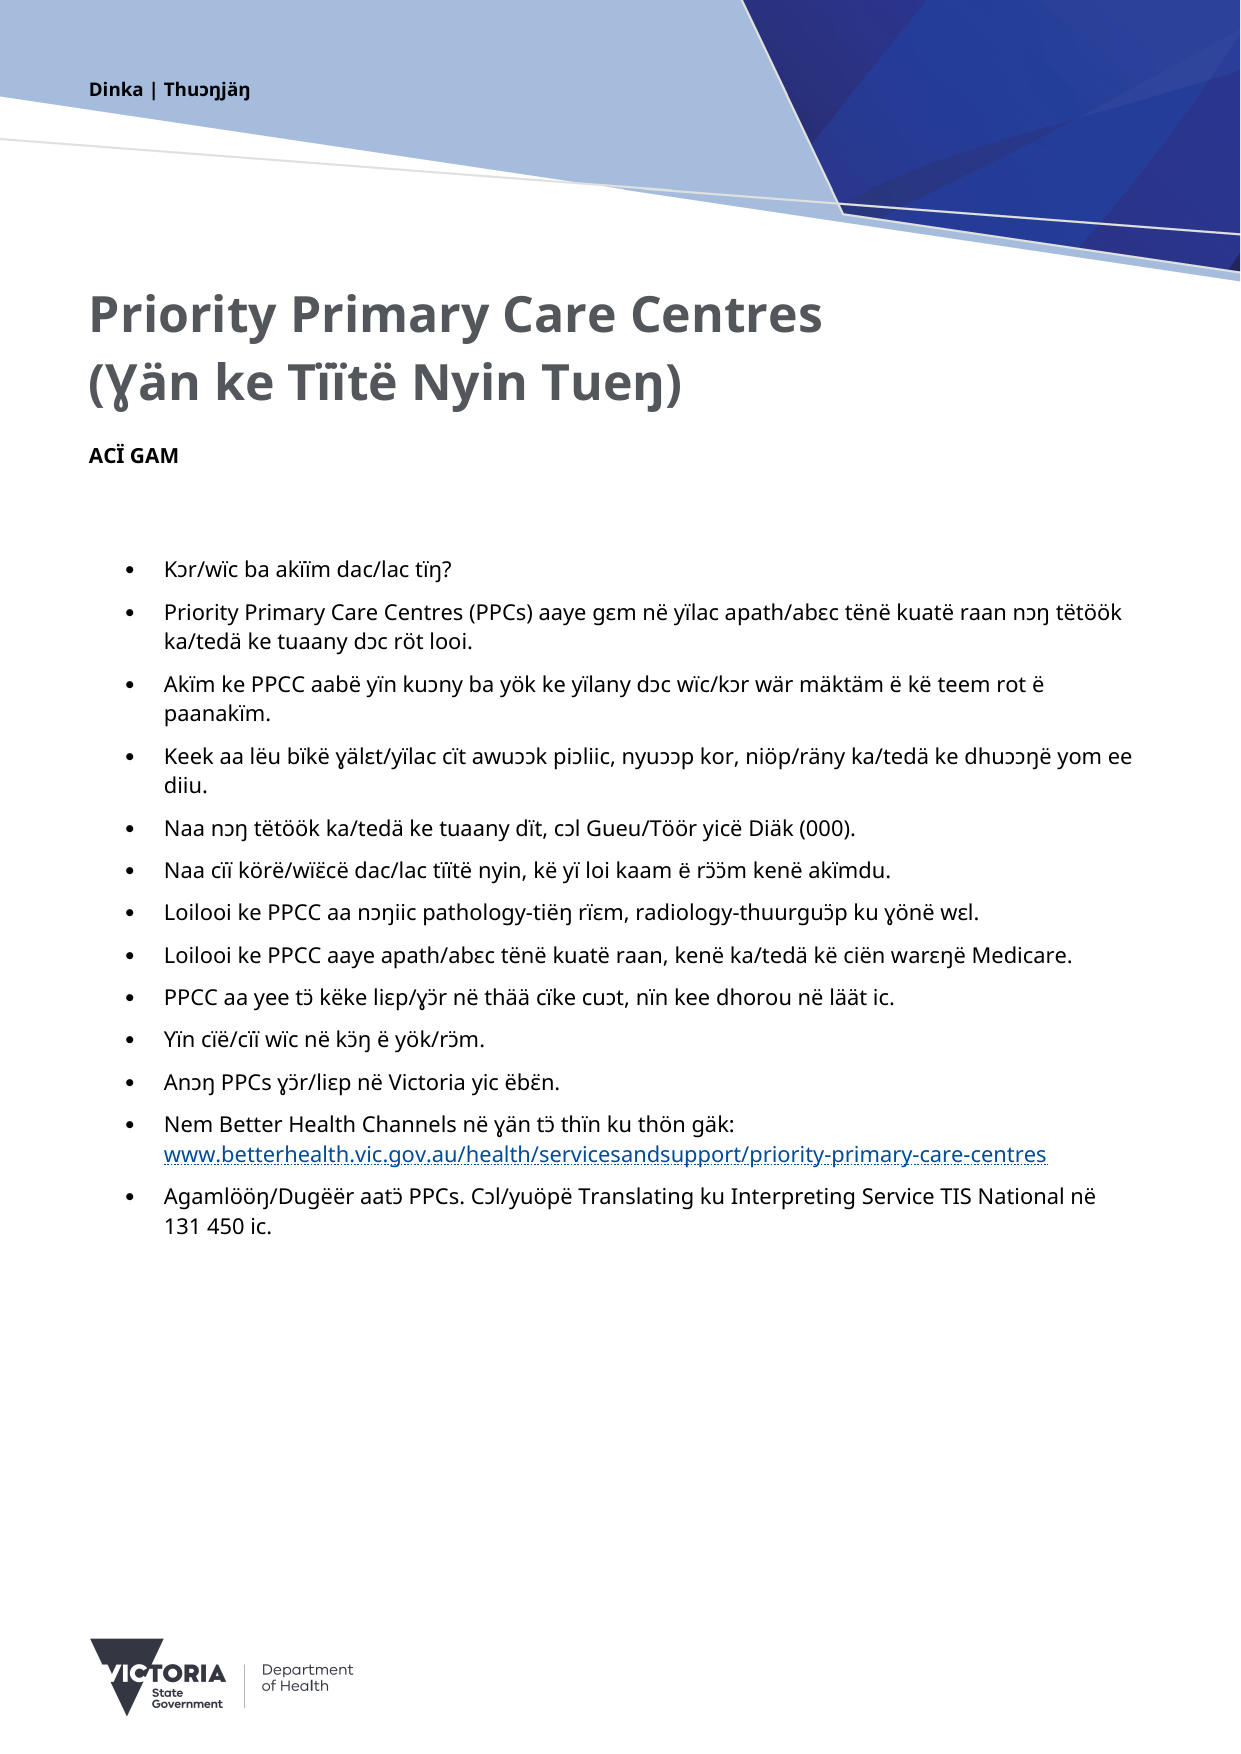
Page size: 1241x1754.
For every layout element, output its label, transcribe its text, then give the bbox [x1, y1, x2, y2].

list Agamlööŋ/Dugëër aatɔ̈ PPCs. Cɔl/yuöpë Translating ku Interpreting Service TIS National në 131 450 ic. [126, 1181, 1129, 1240]
list Loilooi ke PPCC aaye apath/abɛc tënë kuatë raan, kenë ka/tedä kë ciën warɛŋë Medicare. [126, 939, 1152, 969]
list Nem Better Health Channels në ɣän tɔ̈ thïn ku thön gäk: www.betterhealth.vic.gov.au/health/servicesandsupport/priority-primary-care-centres [126, 1109, 1152, 1168]
list Yïn cïë/cïï wïc në kɔ̈ŋ ë yök/rɔ̈m. [126, 1024, 1152, 1054]
list Naa nɔŋ tëtöök ka/tedä ke tuaany dït, cɔl Gueu/Töör yicë Diäk (000). [126, 813, 1152, 842]
picture [0, 0, 1241, 284]
table_header Priority Primary Care Centres (Ɣän ke Tïïtë Nyin Tueŋ) [89, 102, 945, 440]
text Dinka | Thuɔŋjäŋ [89, 76, 1152, 102]
list Akïm ke PPCC aabë yïn kuɔny ba yök ke yïlany dɔc wïc/kɔr wär mäktäm ë kë teem rot ë paanakïm. [126, 668, 1152, 728]
list Keek aa lëu bïkë ɣälɛt/yïlac cït awuɔɔk piɔliic, nyuɔɔp kor, niöp/räny ka/tedä ke dhuɔɔŋë yom ee diiu. [126, 741, 1152, 800]
list Priority Primary Care Centres (PPCs) aaye gɛm në yïlac apath/abɛc tënë kuatë raan nɔŋ tëtöök ka/tedä ke tuaany dɔc röt looi. [126, 596, 1152, 656]
list Naa cïï körë/wïɛ̈cë dac/lac tïïtë nyin, kë yï loi kaam ë rɔ̈ɔ̈m kenë akïmdu. [126, 855, 1152, 885]
table_cell ACÏ GAM [89, 440, 945, 469]
picture [2, 1593, 1241, 1752]
list Loilooi ke PPCC aa nɔŋiic pathology-tiëŋ rïɛm, radiology-thuurguɔ̈p ku ɣönë wɛl. [126, 897, 1152, 927]
list PPCC aa yee tɔ̈ këke liɛp/ɣɔ̈r në thää cïke cuɔt, nïn kee dhorou në läät ic. [126, 982, 1152, 1012]
list Anɔŋ PPCs ɣɔ̈r/liɛp në Victoria yic ëbɛ̈n. [126, 1066, 1152, 1096]
list Kɔr/wïc ba akïïm dac/lac tïŋ? [126, 554, 1152, 584]
